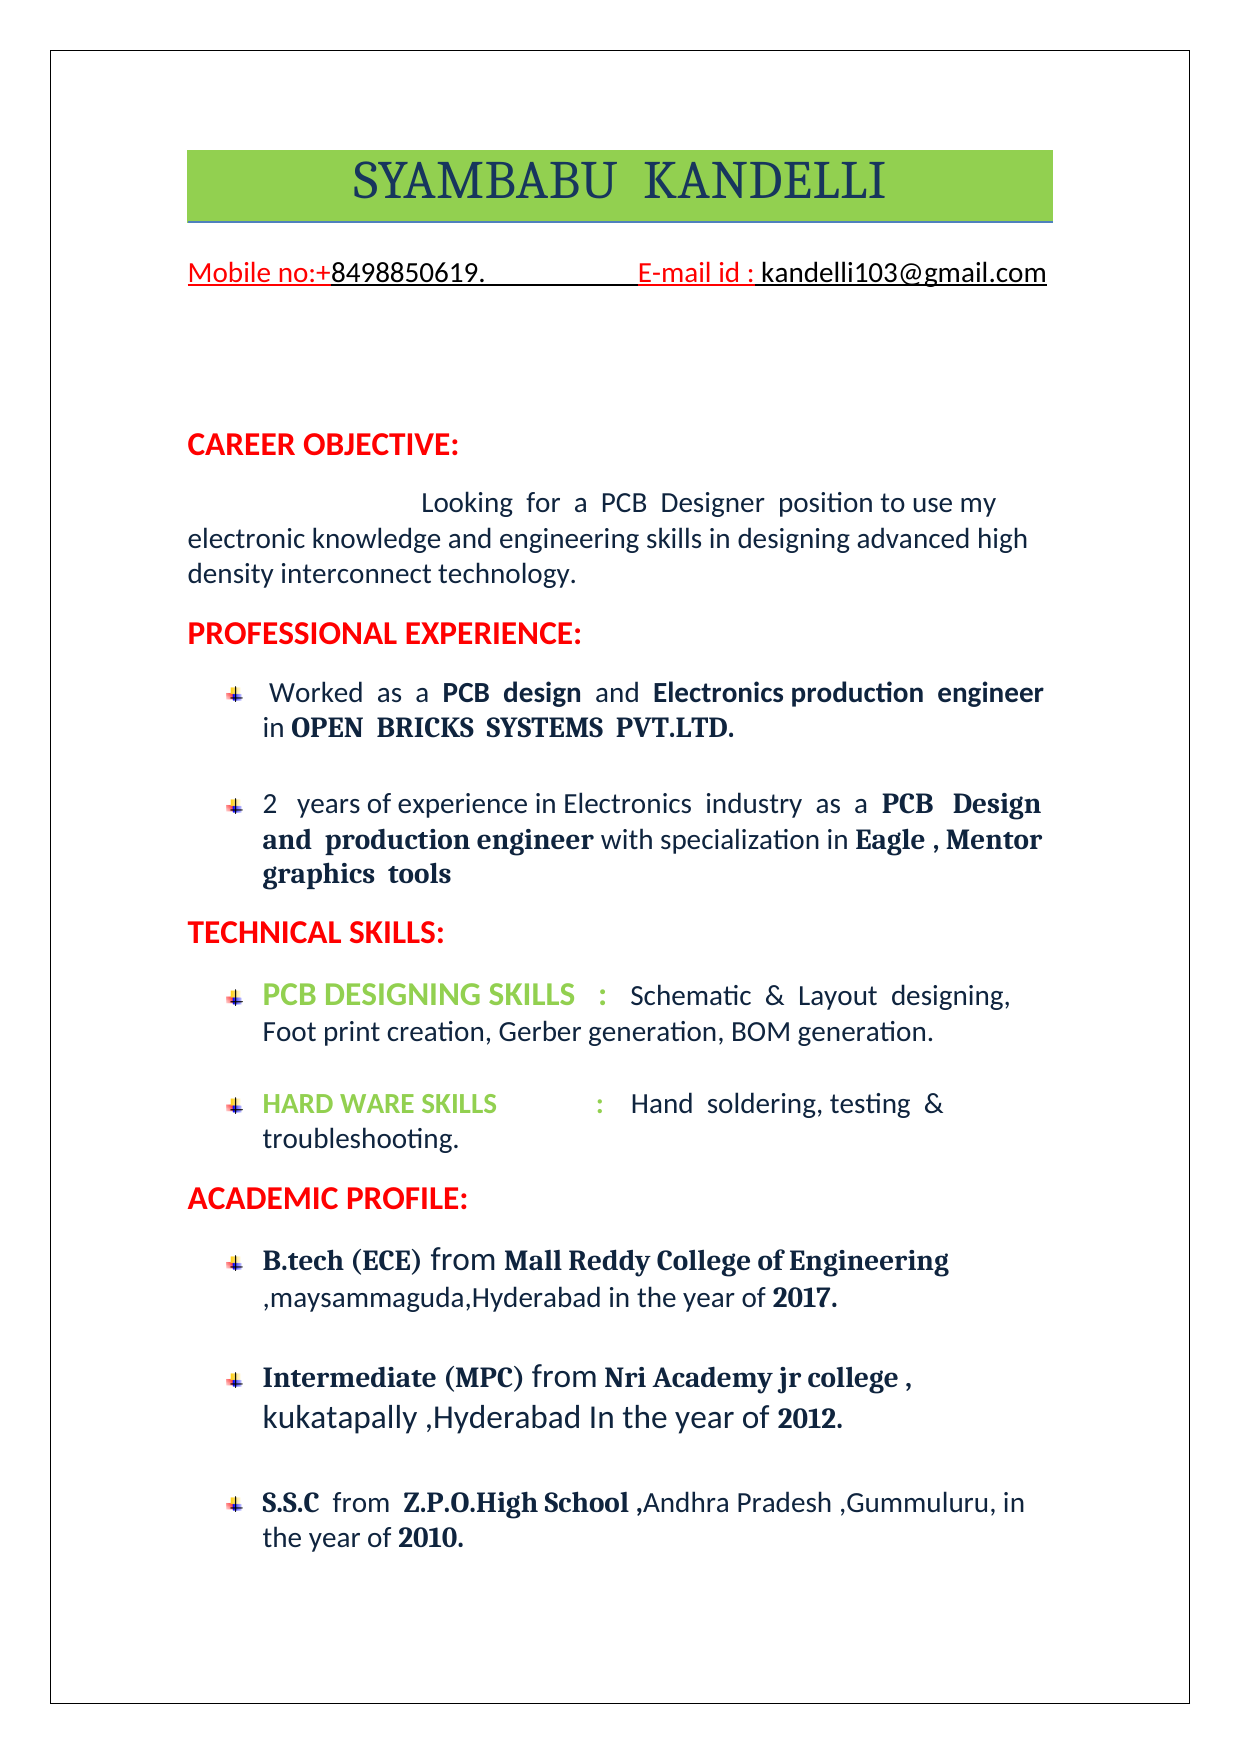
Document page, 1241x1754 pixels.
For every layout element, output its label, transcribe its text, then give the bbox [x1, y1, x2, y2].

picture [226, 1371, 243, 1388]
text CAREER OBJECTIVE: [187, 423, 1053, 463]
text PROFESSIONAL EXPERIENCE: [187, 612, 1053, 653]
list 2 years of experience in Electronics industry as a PCB Design and production engineer with specialization in Eagle , Mentor graphics tools [225, 786, 1053, 890]
picture [226, 797, 243, 814]
picture [226, 1096, 243, 1114]
text TECHNICAL SKILLS: [187, 911, 1053, 952]
list PCB DESIGNING SKILLS : Schematic & Layout designing, Foot print creation, Gerber generation, BOM generation. [225, 973, 1053, 1049]
picture [226, 685, 243, 702]
list Intermediate (MPC) from Nri Academy jr college , kukatapally ,Hyderabad In the year of 2012. [225, 1356, 1053, 1437]
picture [226, 988, 243, 1006]
text Mobile no:+8498850619. E-mail id : kandelli103@gmail.com [187, 254, 1053, 289]
list HARD WARE SKILLS : Hand soldering, testing & troubleshooting. [225, 1085, 1053, 1156]
list Worked as a PCB design and Electronics production engineer in OPEN BRICKS SYSTEMS PVT.LTD. [225, 674, 1053, 745]
title SYAMBABU KANDELLI [187, 150, 1053, 223]
text ACADEMIC PROFILE: [187, 1177, 1053, 1218]
text Looking for a PCB Designer position to use my electronic knowledge and engineering skills in designing advanced high density interconnect technology. [187, 484, 1053, 591]
list B.tech (ECE) from Mall Reddy College of Engineering ,maysammaguda,Hyderabad in the year of 2017. [225, 1238, 1053, 1315]
picture [226, 1254, 243, 1271]
list S.S.C from Z.P.O.High School ,Andhra Pradesh ,Gummuluru, in the year of 2010. [225, 1484, 1053, 1555]
picture [226, 1495, 243, 1512]
